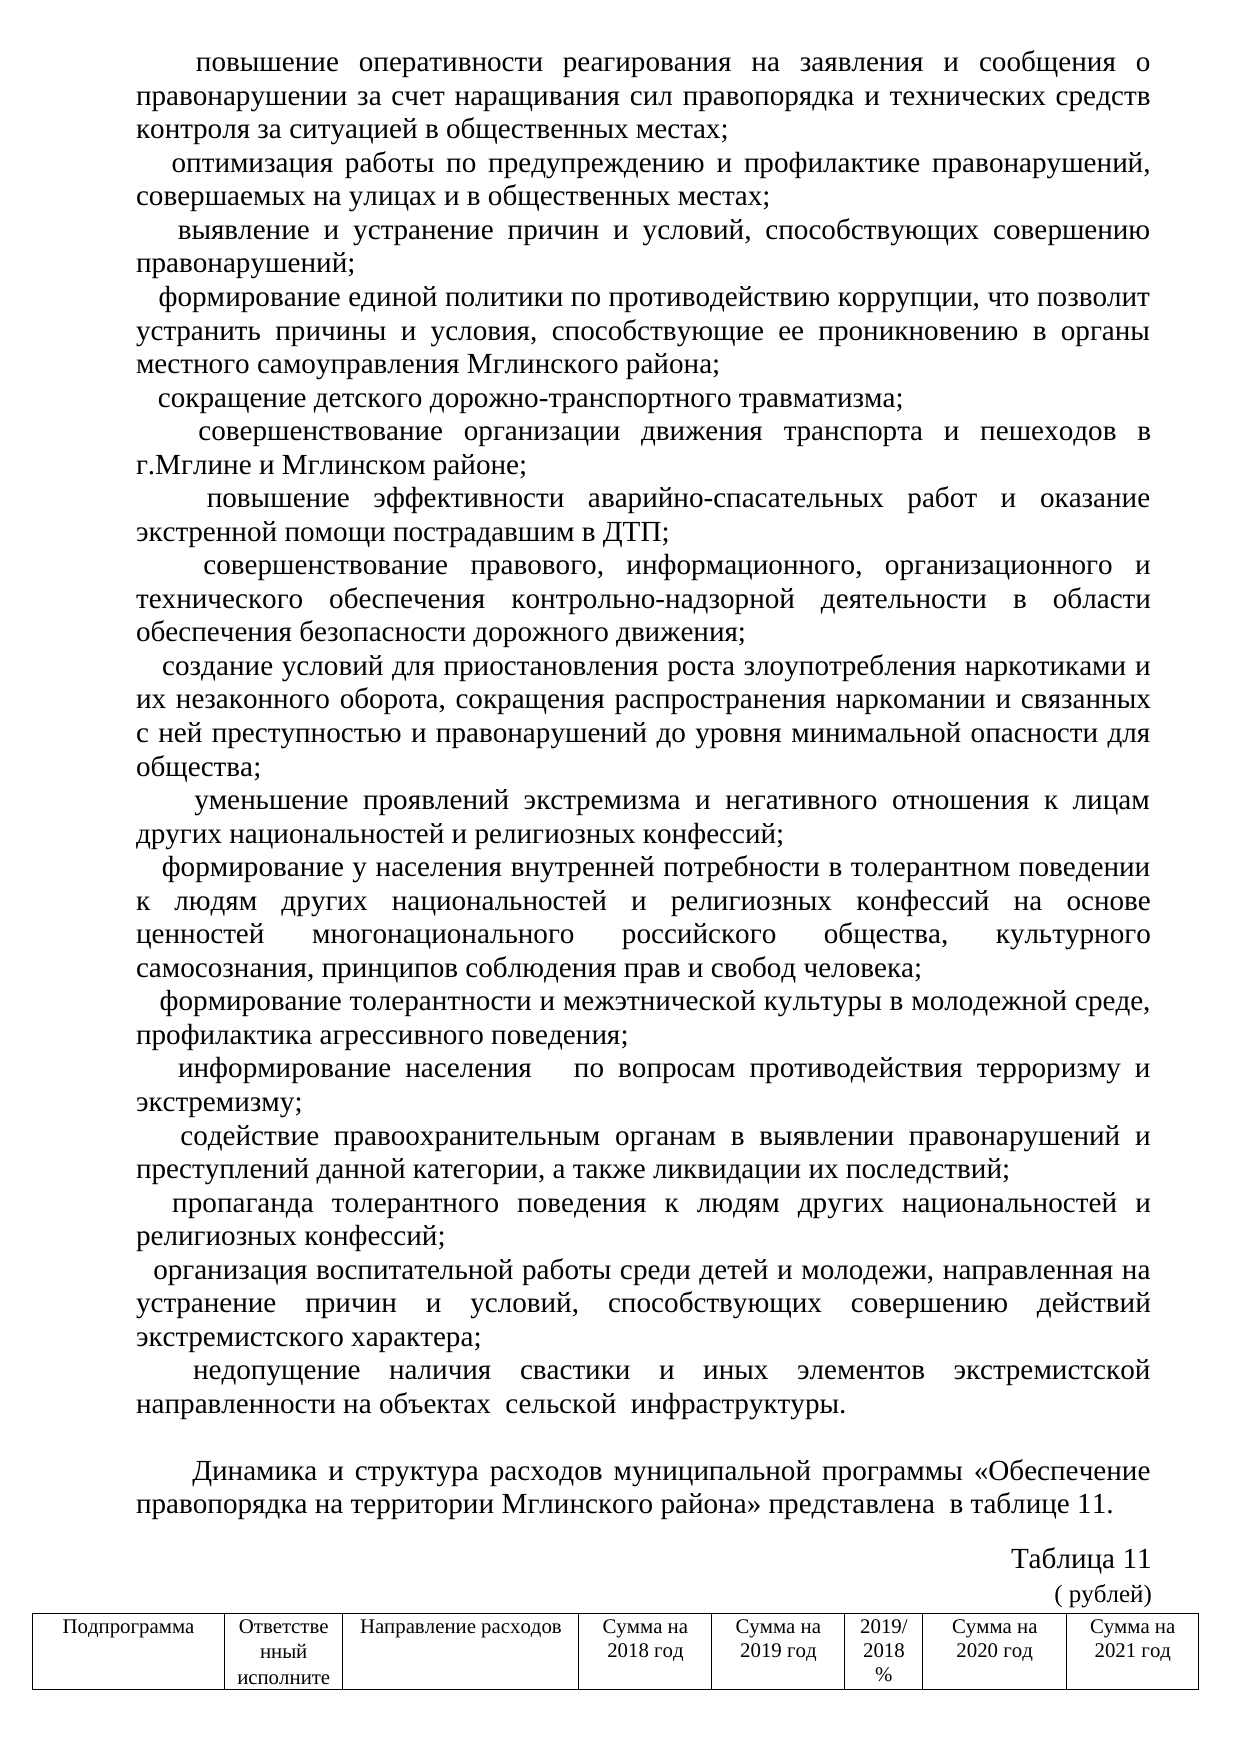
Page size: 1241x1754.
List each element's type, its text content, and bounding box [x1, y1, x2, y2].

table_header 2019/2018 % [845, 1614, 922, 1689]
title повышение эффективности аварийно-спасательных работ и оказание экстренной помощи пострадавшим в ДТП; [136, 480, 1152, 547]
text формирование у населения внутренней потребности в толерантном поведении к людям других национальностей и религиозных конфессий на основе ценностей многонационального российского общества, культурного самосознания, принципов соблюдения прав и свобод человека; [136, 849, 1152, 983]
title сокращение детского дорожно-транспортного травматизма; [136, 380, 1152, 413]
title совершенствование правового, информационного, организационного и технического обеспечения контрольно-надзорной деятельности в области обеспечения безопасности дорожного движения; [136, 547, 1152, 648]
table_header Подпрограмма [33, 1614, 224, 1689]
text содействие правоохранительным органам в выявлении правонарушений и преступлений данной категории, а также ликвидации их последствий; [136, 1118, 1152, 1185]
title совершенствование организации движения транспорта и пешеходов в г.Мглине и Мглинском районе; [136, 413, 1152, 480]
title повышение оперативности реагирования на заявления и сообщения о правонарушении за счет наращивания сил правопорядка и технических средств контроля за ситуацией в общественных местах; [136, 44, 1152, 145]
table_header Сумма на 2021 год [1067, 1614, 1198, 1689]
text формирование толерантности и межэтнической культуры в молодежной среде, профилактика агрессивного поведения; [136, 983, 1152, 1051]
title выявление и устранение причин и условий, способствующих совершению правонарушений; [136, 212, 1152, 279]
table_header Сумма на 2020 год [923, 1614, 1066, 1689]
table_header Сумма на 2018 год [579, 1614, 711, 1689]
table_header Сумма на 2019 год [712, 1614, 844, 1689]
text уменьшение проявлений экстремизма и негативного отношения к лицам других национальностей и религиозных конфессий; [136, 782, 1152, 849]
title недопущение наличия свастики и иных элементов экстремистской направленности на объектах сельской инфраструктуры. [136, 1352, 1152, 1419]
text ( рублей) [136, 1579, 1152, 1608]
title формирование единой политики по противодействию коррупции, что позволит устранить причины и условия, способствующие ее проникновению в органы местного самоуправления Мглинского района; [136, 279, 1152, 380]
text организация воспитательной работы среди детей и молодежи, направленная на устранение причин и условий, способствующих совершению действий экстремистского характера; [136, 1252, 1152, 1352]
text информирование населения по вопросам противодействия терроризму и экстремизму; [136, 1051, 1152, 1118]
title создание условий для приостановления роста злоупотребления наркотиками и их незаконного оборота, сокращения распространения наркомании и связанных с ней преступностью и правонарушений до уровня минимальной опасности для общества; [136, 648, 1152, 782]
title оптимизация работы по предупреждению и профилактике правонарушений, совершаемых на улицах и в общественных местах; [136, 145, 1152, 212]
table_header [225, 1614, 342, 1689]
text Таблица 11 [136, 1541, 1152, 1574]
text Динамика и структура расходов муниципальной программы «Обеспечение правопорядка на территории Мглинского района» представлена в таблице 11. [136, 1453, 1152, 1520]
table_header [343, 1614, 578, 1689]
text пропаганда толерантного поведения к людям других национальностей и религиозных конфессий; [136, 1185, 1152, 1252]
